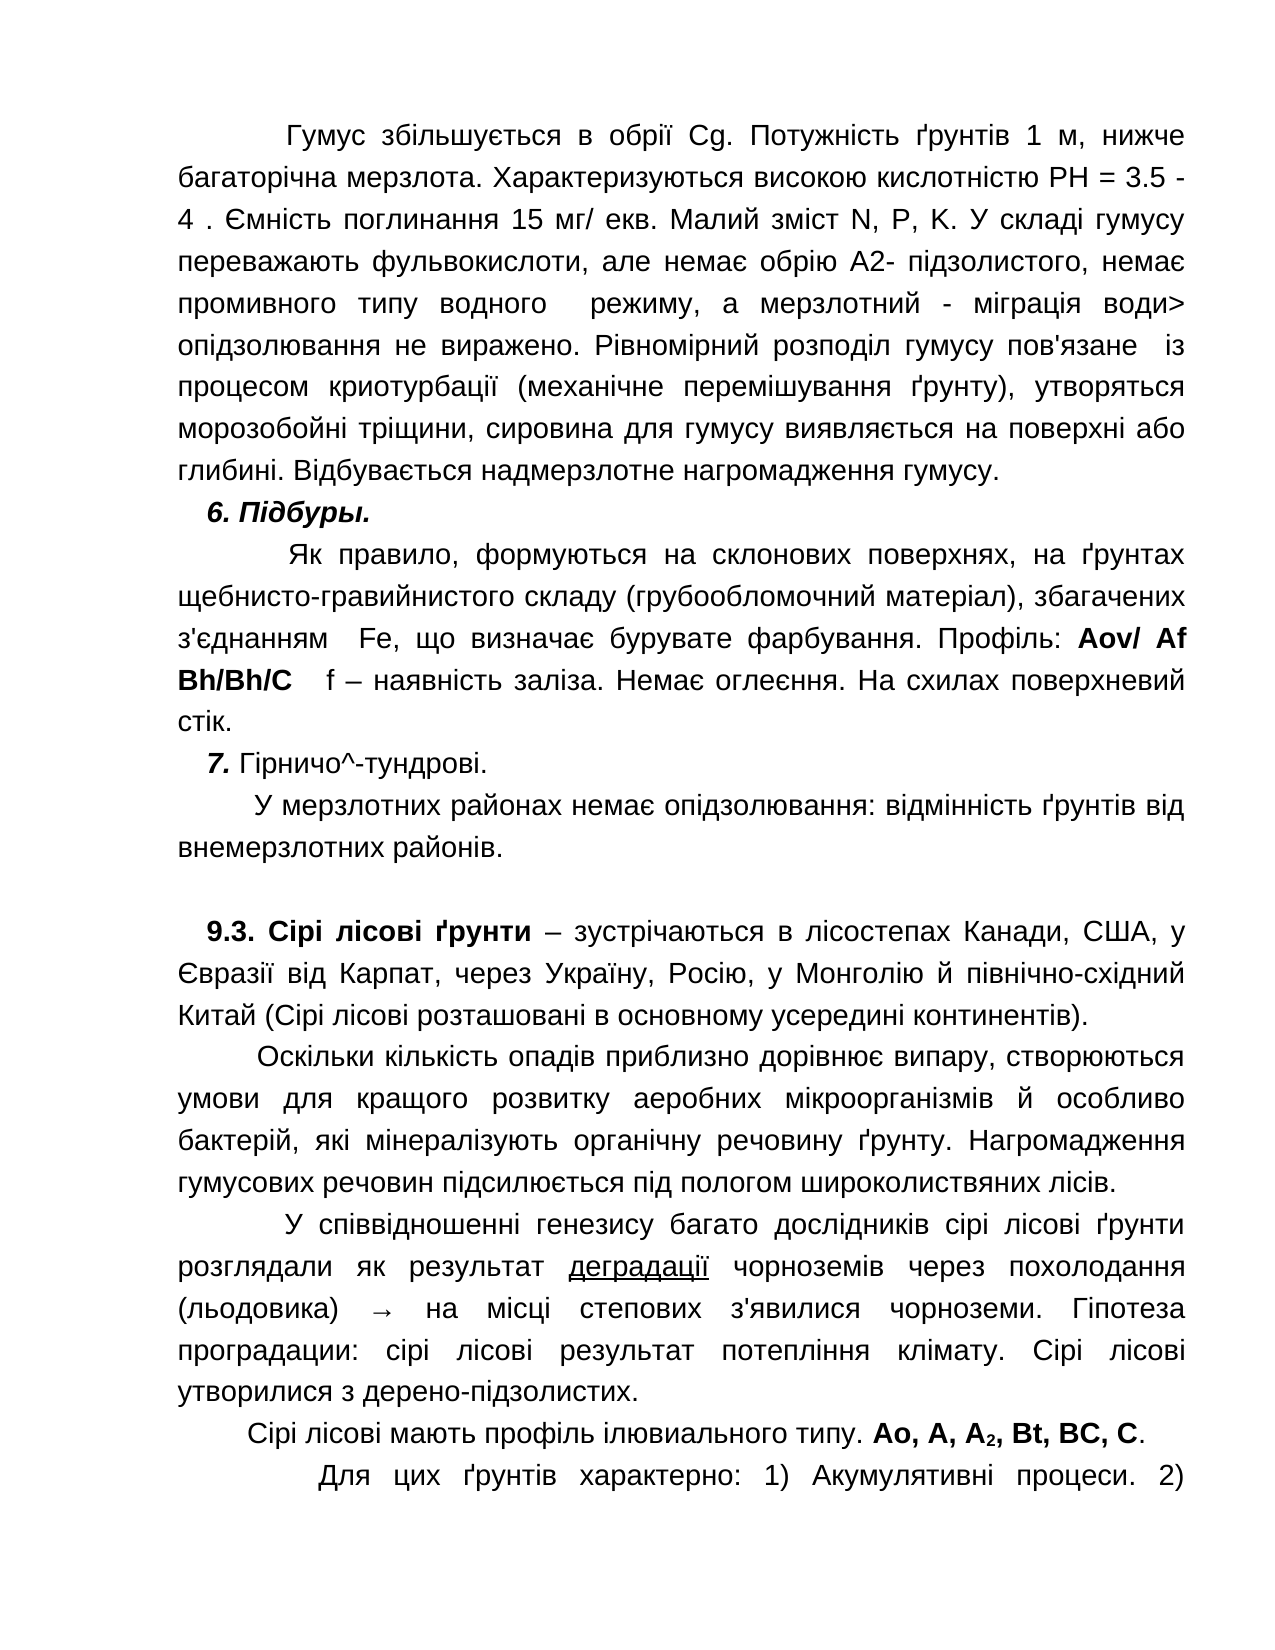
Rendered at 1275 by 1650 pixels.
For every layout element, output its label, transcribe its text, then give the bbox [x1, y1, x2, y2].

text У мерзлотних районах немає опідзолювання: відмінність ґрунтів від внемерзлотних районів. [177, 788, 1186, 863]
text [177, 1458, 1186, 1492]
text 9.3. Сірі лісові ґрунти – зустрічаються в лісостепах Канади, США, у Євразії від Карпат, через Україну, Росію, у Монголію й північно-східний Китай (Сірі лісові розташовані в основному усередині континентів). [177, 914, 1186, 1031]
text Як правило, формуються на склонових поверхнях, на ґрунтах щебнисто-гравийнистого складу (грубообломочний матеріал), збагачених з'єднанням Fe, що визначає бурувате фарбування. Профіль: Aov/ Af Bh/Bh/C f – наявність заліза. Немає оглеєння. На схилах поверхневий стік. [177, 537, 1186, 738]
text У співвідношенні генезису багато дослідників сірі лісові ґрунти розглядали як результат деградації чорноземів через похолодання (льодовика) → на місці степових з'явилися чорноземи. Гіпотеза проградации: сірі лісові результат потепління клімату. Сірі лісові утворилися з дерено-підзолистих. [177, 1207, 1186, 1408]
text Оскільки кількість опадів приблизно дорівнює випару, створюються умови для кращого розвитку аеробних мікроорганізмів й особливо бактерій, які мінералізують органічну речовину ґрунту. Нагромадження гумусових речовин підсилюється під пологом широколиствяних лісів. [177, 1039, 1186, 1198]
text Сірі лісові мають профіль ілювиального типу. Ao, A, A2, Bt, BC, C. [177, 1416, 1186, 1450]
text Гумус збільшується в обрії Cg. Потужність ґрунтів , нижче багаторічна мерзлота. Характеризуються високою кислотністю PH = 3.5 - 4 . Ємність поглинання 15 мг/ екв. Малий зміст N, P, K. У складі гумусу переважають фульвокислоти, але немає обрію A2- підзолистого, немає промивного типу водного режиму, а мерзлотний - міграція води> опідзолювання не виражено. Рівномірний розподіл гумусу пов'язане із процесом криотурбації (механічне перемішування ґрунту), утворяться морозобойні тріщини, сировина для гумусу виявляється на поверхні або глибині. Відбувається надмерзлотне нагромадження гумусу. [177, 118, 1186, 487]
text 6. Підбуры. [177, 495, 1186, 528]
text 7. Гірничо^-тундрові. [177, 746, 1186, 780]
